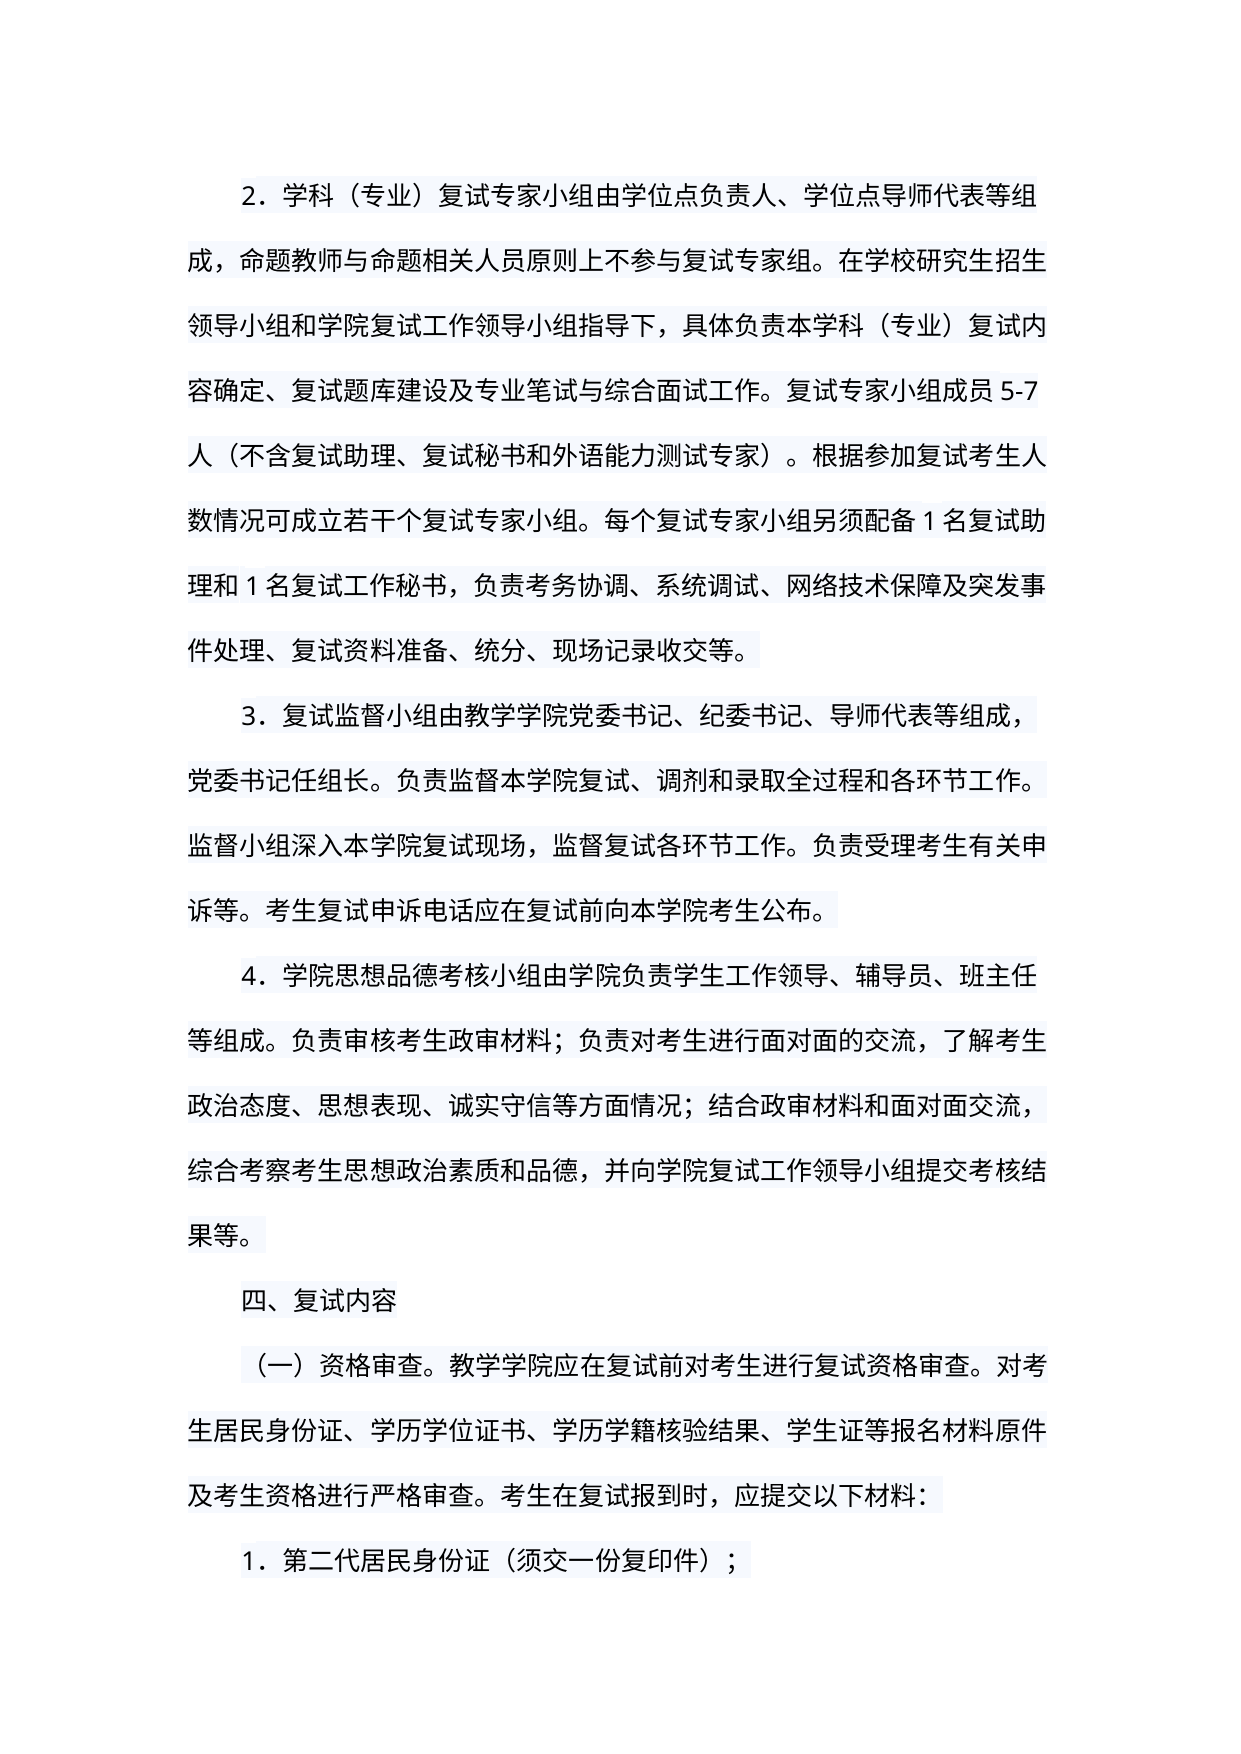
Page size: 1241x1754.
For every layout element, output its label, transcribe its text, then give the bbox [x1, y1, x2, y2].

text 3．复试监督小组由教学学院党委书记、纪委书记、导师代表等组成，党委书记任组长。负责监督本学院复试、调剂和录取全过程和各环节工作。监督小组深入本学院复试现场，监督复试各环节工作。负责受理考生有关申诉等。考生复试申诉电话应在复试前向本学院考生公布。 [187, 682, 1053, 942]
text 1．第二代居民身份证（须交一份复印件）； [187, 1527, 1053, 1592]
text 四、复试内容 [187, 1267, 1053, 1332]
text （一）资格审查。教学学院应在复试前对考生进行复试资格审查。对考生居民身份证、学历学位证书、学历学籍核验结果、学生证等报名材料原件及考生资格进行严格审查。考生在复试报到时，应提交以下材料： [187, 1332, 1053, 1527]
text 2．学科（专业）复试专家小组由学位点负责人、学位点导师代表等组成，命题教师与命题相关人员原则上不参与复试专家组。在学校研究生招生领导小组和学院复试工作领导小组指导下，具体负责本学科（专业）复试内容确定、复试题库建设及专业笔试与综合面试工作。复试专家小组成员5-7人（不含复试助理、复试秘书和外语能力测试专家）。根据参加复试考生人数情况可成立若干个复试专家小组。每个复试专家小组另须配备1名复试助理和1名复试工作秘书，负责考务协调、系统调试、网络技术保障及突发事件处理、复试资料准备、统分、现场记录收交等。 [187, 162, 1053, 682]
text 4．学院思想品德考核小组由学院负责学生工作领导、辅导员、班主任等组成。负责审核考生政审材料；负责对考生进行面对面的交流，了解考生政治态度、思想表现、诚实守信等方面情况；结合政审材料和面对面交流，综合考察考生思想政治素质和品德，并向学院复试工作领导小组提交考核结果等。 [187, 942, 1053, 1267]
